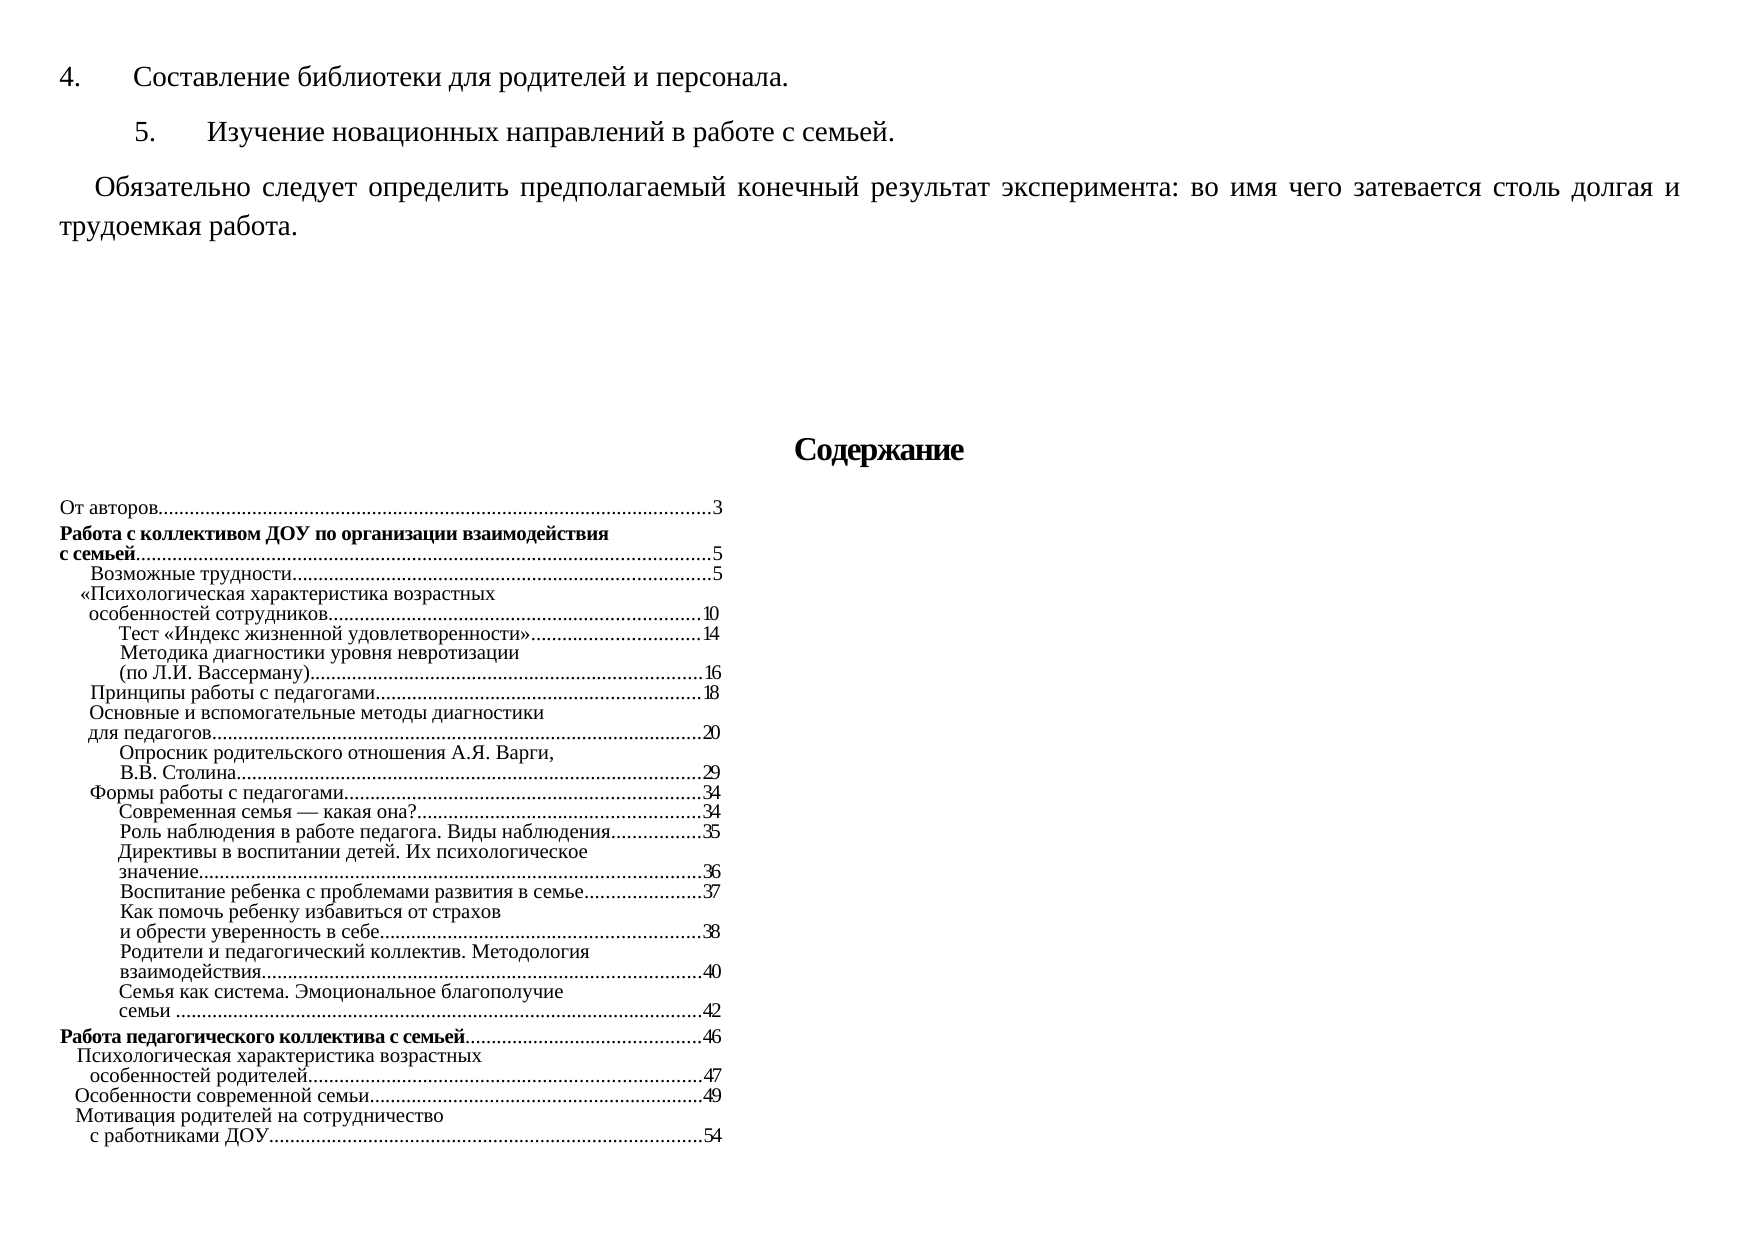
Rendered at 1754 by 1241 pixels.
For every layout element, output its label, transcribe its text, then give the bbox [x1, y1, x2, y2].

text Психологическая характеристика возрастных [77, 1047, 1698, 1067]
text особенностей родителей 47 [89, 1067, 1698, 1087]
text Современная семья — какая она? 34 [119, 803, 1698, 823]
text Обязательно следует определить предполагаемый конечный результат эксперимента: во имя чего затевается столь долгая и трудоемкая работа. [59, 169, 1681, 242]
text Работа педагогического коллектива с семьей 46 [60, 1027, 1698, 1047]
text Воспитание ребенка с проблемами развития в семье 37 [120, 883, 1698, 903]
text Особенности современной семьи 49 [74, 1087, 1698, 1107]
list Составление библиотеки для родителей и персонала. [59, 59, 1681, 93]
text Как помочь ребенку избавиться от страхов [120, 903, 1698, 922]
text В.В. Столина 29 [120, 763, 1698, 783]
text Формы работы с педагогами 34 [89, 783, 1698, 803]
text Мотивация родителей на сотрудничество [75, 1107, 1698, 1127]
text Возможные трудности 5 [90, 564, 1698, 584]
text Директивы в воспитании детей. Их психологическое [118, 843, 1698, 863]
text Тест «Индекс жизненной удовлетворенности» 14 [118, 624, 1698, 644]
text (по Л.И. Вассерману) 16 [119, 664, 1698, 684]
text с семьей 5 [59, 544, 1698, 564]
text с работниками ДОУ 54 [89, 1127, 1698, 1147]
text для педагогов 20 [88, 723, 1698, 743]
text От авторов 3 [59, 495, 1698, 519]
text Родители и педагогический коллектив. Методология [120, 942, 1698, 962]
text семьи 42 [119, 1002, 1698, 1022]
text взаимодействия 40 [119, 962, 1698, 982]
text Семья как система. Эмоциональное благополучие [119, 982, 1698, 1002]
text и обрести уверенность в себе 38 [119, 922, 1698, 942]
text «Психологическая характеристика возрастных [80, 584, 1698, 604]
text особенностей сотрудников 10 [89, 604, 1698, 624]
list Изучение новационных направлений в работе с семьей. [134, 114, 1681, 148]
text Принципы работы с педагогами 18 [90, 684, 1698, 704]
text Роль наблюдения в работе педагога. Виды наблюдения 35 [119, 823, 1698, 843]
text Опросник родительского отношения А.Я. Варги, [119, 743, 1698, 763]
text Методика диагностики уровня невротизации [120, 644, 1698, 664]
text Основные и вспомогательные методы диагностики [89, 704, 1698, 723]
text Содержание [62, 429, 1698, 467]
text значение 36 [119, 863, 1698, 883]
text Работа с коллективом ДОУ по организации взаимодействия [59, 524, 1698, 544]
